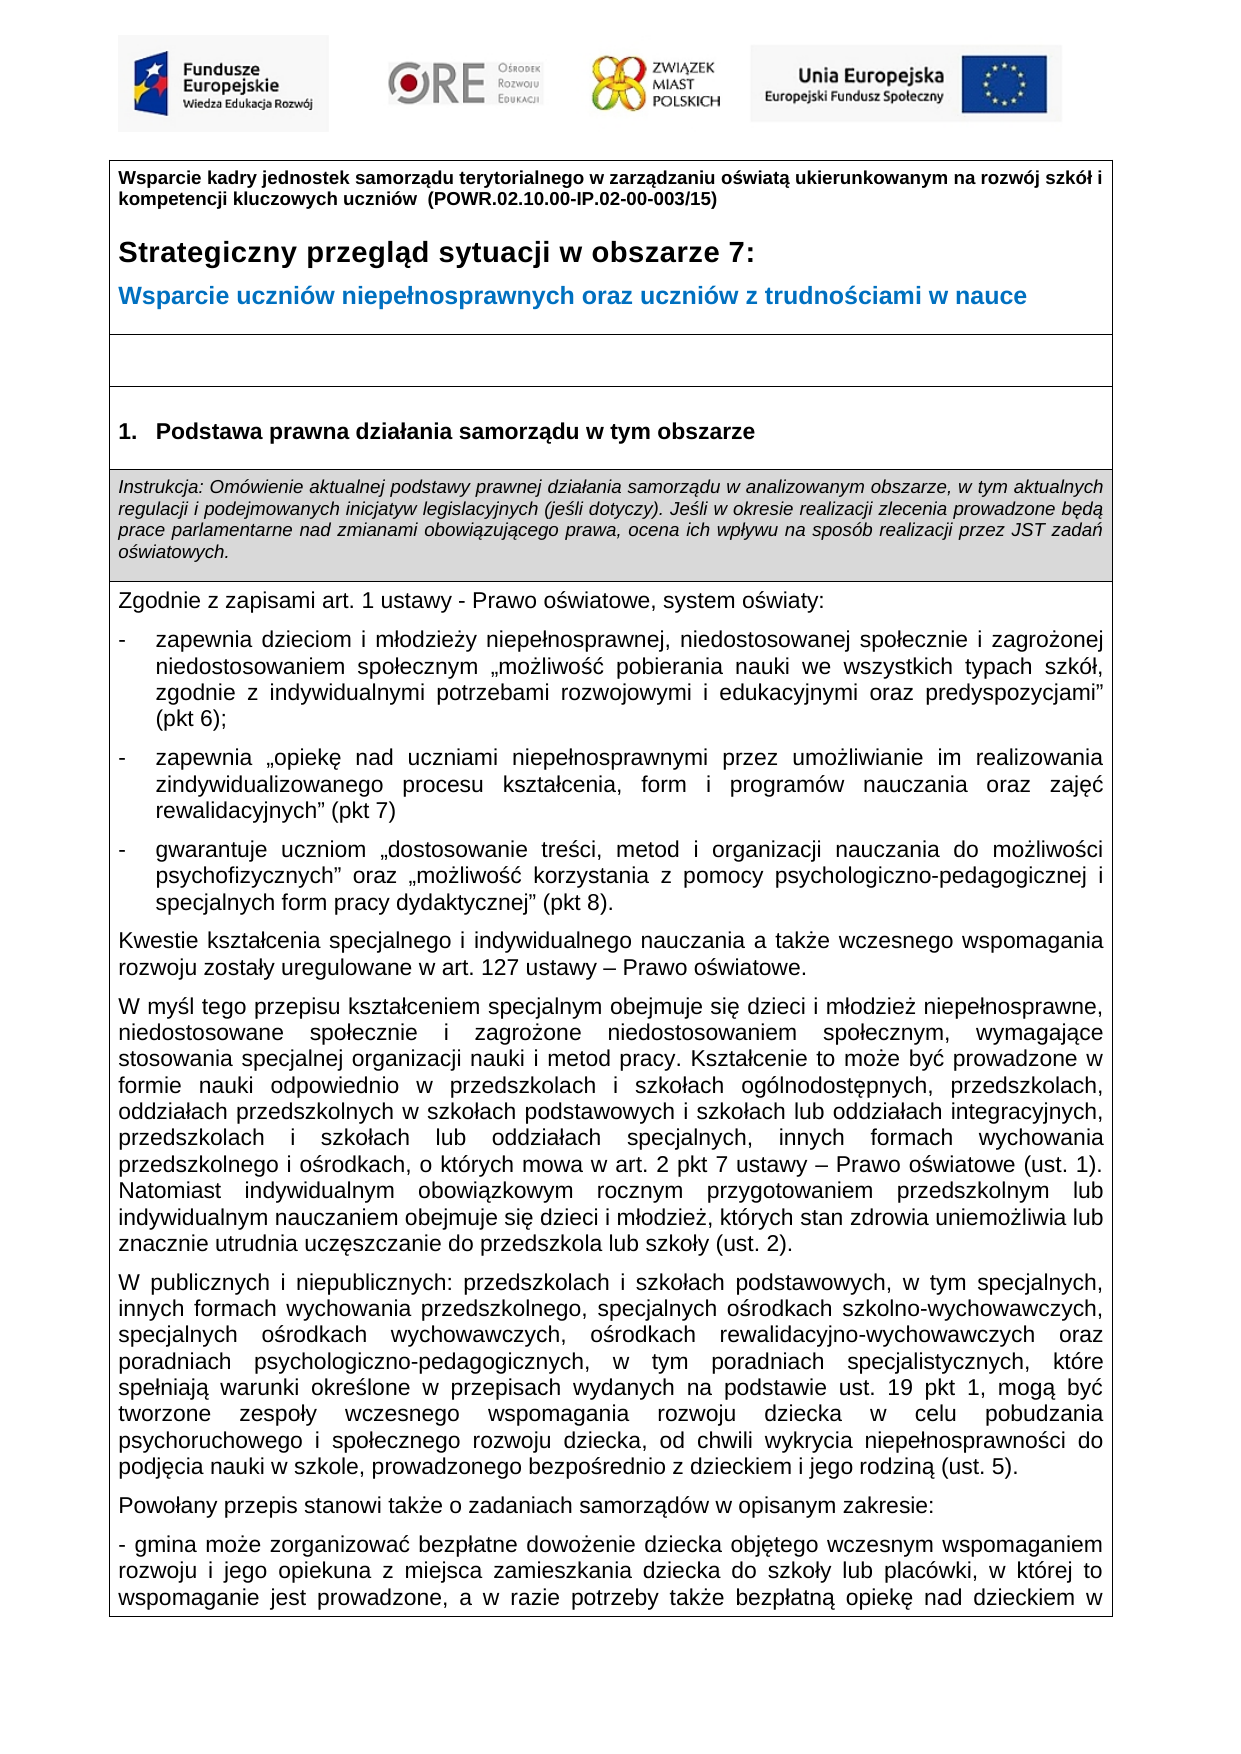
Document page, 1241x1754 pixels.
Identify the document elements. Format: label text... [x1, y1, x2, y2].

table_cell Podstawa prawna działania samorządu w tym obszarze [110, 387, 1112, 469]
table_cell [110, 335, 1112, 386]
picture [118, 35, 1064, 132]
table_header Wsparcie kadry jednostek samorządu terytorialnego w zarządzaniu oświatą ukierunkowanym na rozwój szkół i kompetencji kluczowych uczniów (POWR.02.10.00-IP.02-00-003/15) Strategiczny przegląd sytuacji w obszarze 7: Wsparcie uczniów niepełnosprawnych oraz uczniów z trudnościami w nauce [110, 161, 1112, 334]
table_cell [110, 582, 1112, 1616]
table_cell Instrukcja: Omówienie aktualnej podstawy prawnej działania samorządu w analizowanym obszarze, w tym aktualnych regulacji i podejmowanych inicjatyw legislacyjnych (jeśli dotyczy). Jeśli w okresie realizacji zlecenia prowadzone będą prace parlamentarne nad zmianami obowiązującego prawa, ocena ich wpływu na sposób realizacji przez JST zadań oświatowych. [110, 470, 1112, 581]
